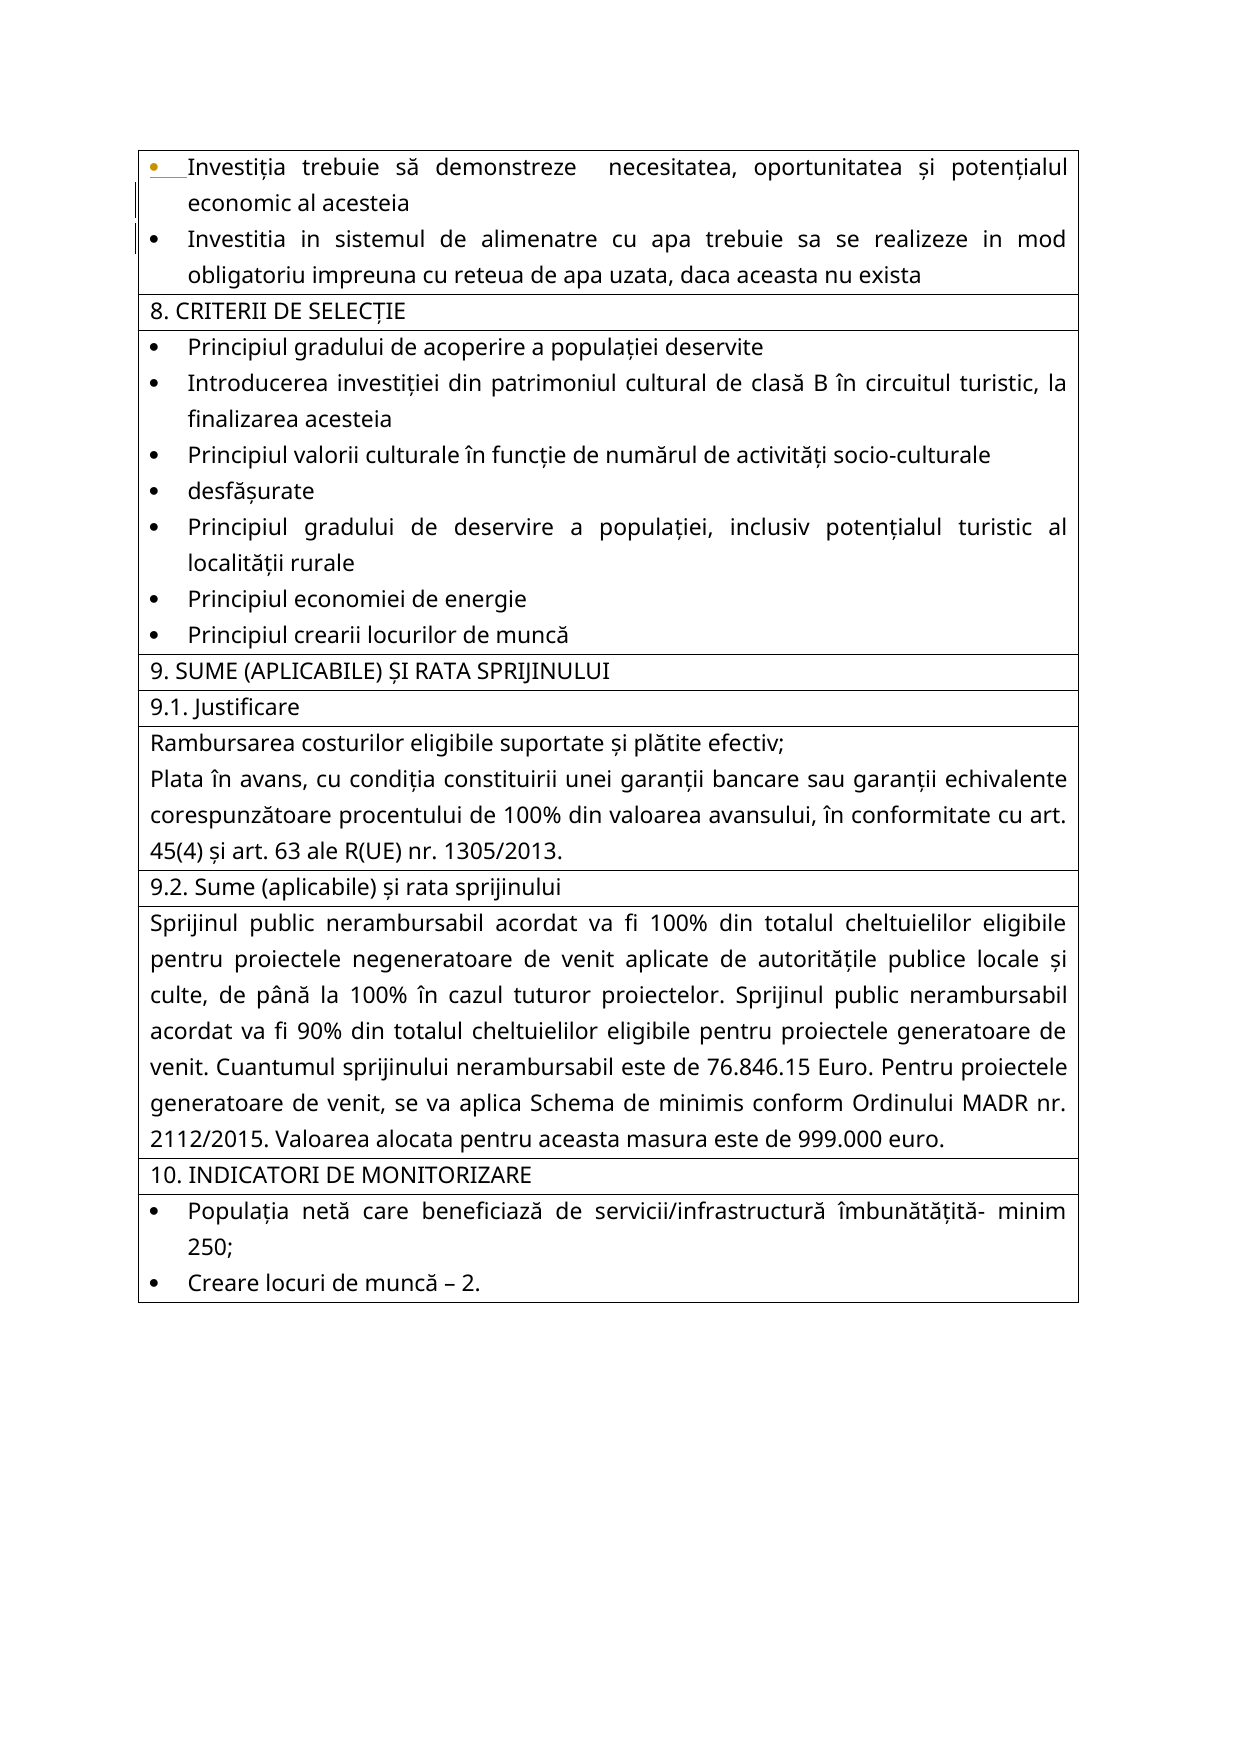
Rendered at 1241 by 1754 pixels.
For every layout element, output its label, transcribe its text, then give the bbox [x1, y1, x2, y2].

table_cell 9.2. Sume (aplicabile) și rata sprijinului [139, 871, 1078, 906]
table_cell 9. SUME (APLICABILE) ȘI RATA SPRIJINULUI [139, 655, 1078, 690]
table_cell Principiul gradului de acoperire a populației deservite Introducerea investiţiei din patrimoniul cultural de clasă B în circuitul turistic, la finalizarea acesteia Principiul valorii culturale în funcție de numărul de activități socio-culturale desfășurate Principiul gradului de deservire a populației, inclusiv potențialul turistic al localității rurale Principiul economiei de energie Principiul crearii locurilor de muncă [139, 331, 1078, 654]
table_cell Sprijinul public nerambursabil acordat va fi 100% din totalul cheltuielilor eligibile pentru proiectele negeneratoare de venit aplicate de autoritățile publice locale şi culte, de până la 100% în cazul tuturor proiectelor. Sprijinul public nerambursabil acordat va fi 90% din totalul cheltuielilor eligibile pentru proiectele generatoare de venit. Cuantumul sprijinului nerambursabil este de 76.846.15 Euro. Pentru proiectele generatoare de venit, se va aplica Schema de minimis conform Ordinului MADR nr. 2112/2015. Valoarea alocata pentru aceasta masura este de 999.000 euro. [139, 907, 1078, 1158]
table_cell 10. INDICATORI DE MONITORIZARE [139, 1159, 1078, 1194]
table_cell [139, 151, 1078, 294]
table_cell 9.1. Justificare [139, 691, 1078, 726]
table_cell 8. CRITERII DE SELECȚIE [139, 295, 1078, 330]
table_cell Populaţia netă care beneficiază de servicii/infrastructură îmbunătăţită- minim 250; Creare locuri de muncă – 2. [139, 1195, 1078, 1302]
table_cell Rambursarea costurilor eligibile suportate şi plătite efectiv; Plata în avans, cu condiția constituirii unei garanții bancare sau garanții echivalente corespunzătoare procentului de 100% din valoarea avansului, în conformitate cu art. 45(4) și art. 63 ale R(UE) nr. 1305/2013. [139, 727, 1078, 870]
